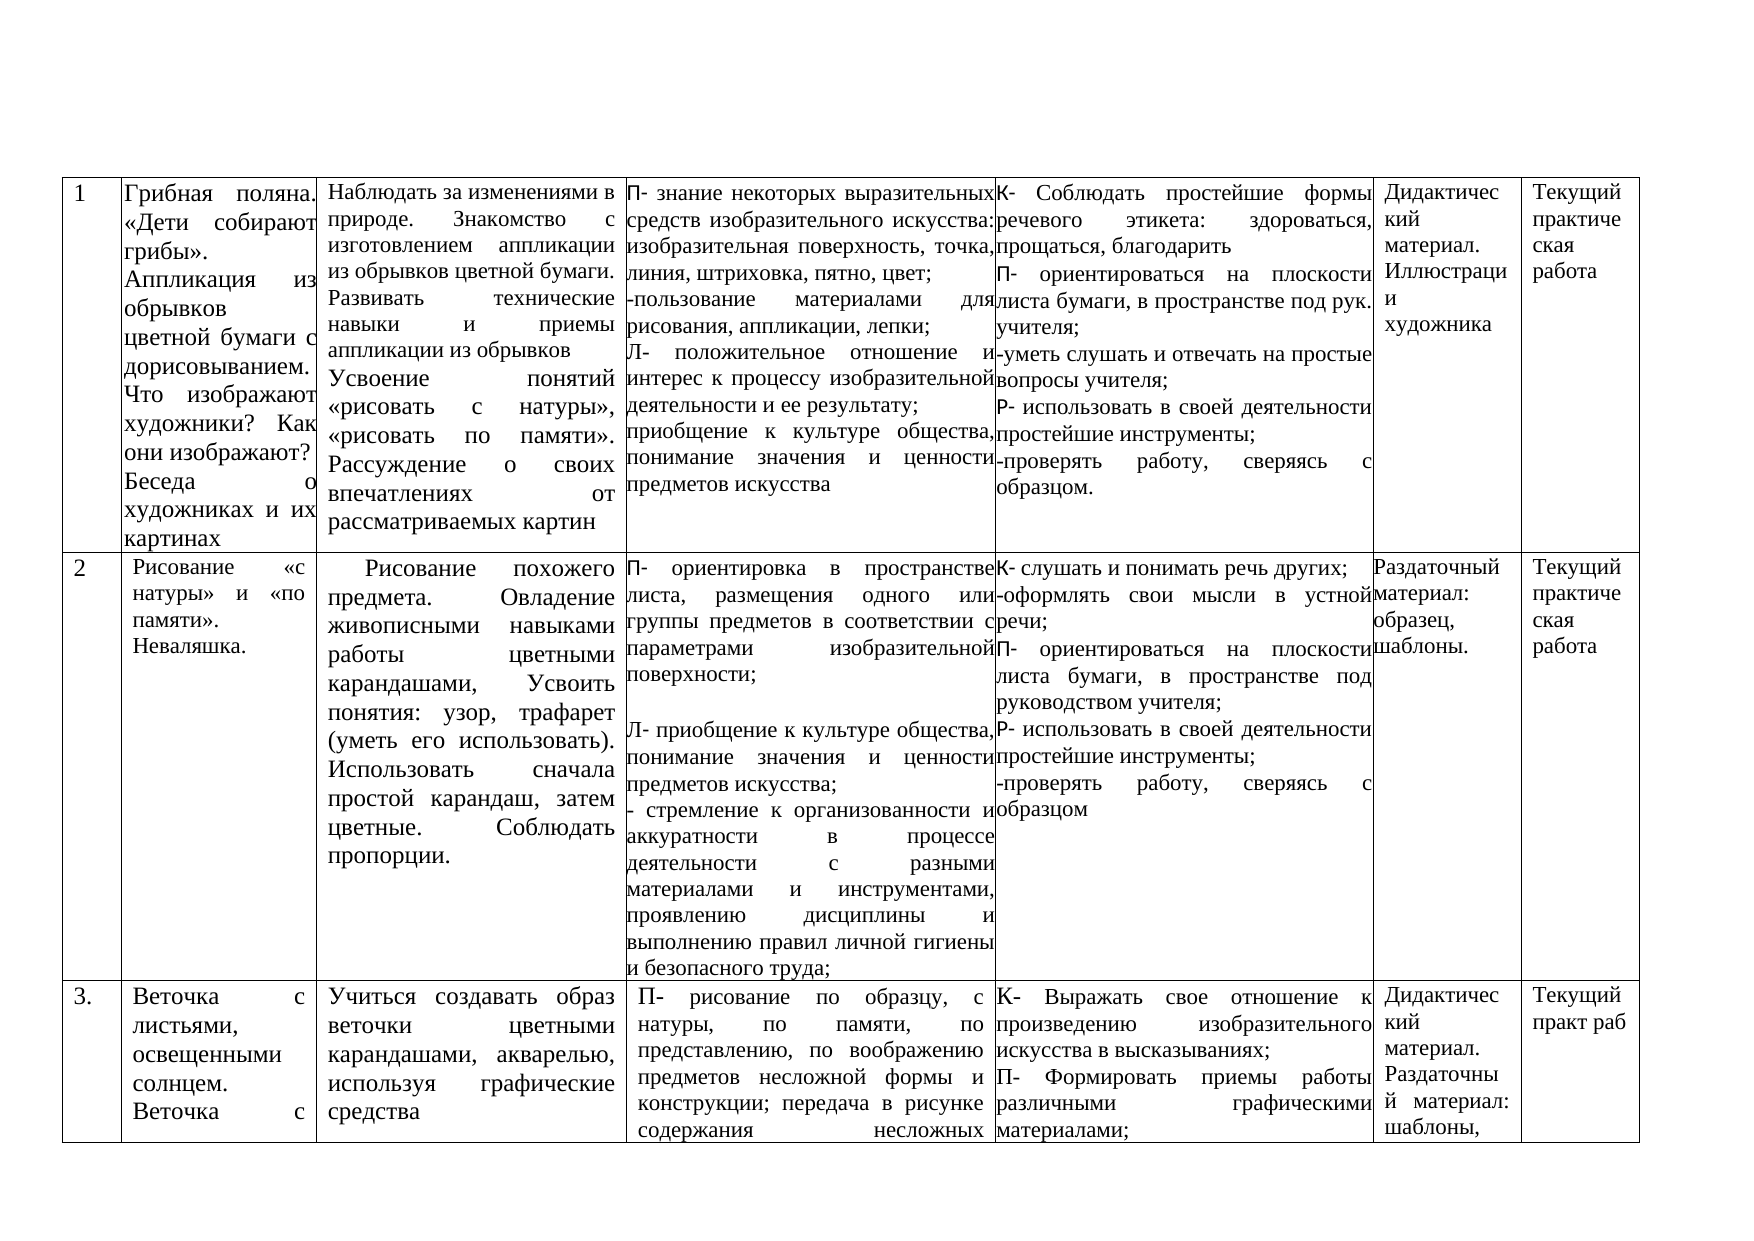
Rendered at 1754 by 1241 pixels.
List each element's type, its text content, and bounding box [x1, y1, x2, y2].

table_cell Текущий практическая работа [1522, 178, 1639, 552]
table_cell П- ориентировка в пространстве листа, размещения одного или группы предметов в соответствии с параметрами изобразительной поверхности; Л- приобщение к культуре общества, понимание значения и ценности предметов искусства; - стремление к организованности и аккуратности в процессе деятельности с разными материалами и инструментами, проявлению дисциплины и выполнению правил личной гигиены и безопасного труда; [627, 553, 995, 980]
table_cell 3. [63, 981, 121, 1142]
table_cell Наблюдать за изменениями в природе. Знакомство с изготовлением аппликации из обрывков цветной бумаги. Развивать технические навыки и приемы аппликации из обрывков Усвоение понятий «рисовать с натуры», «рисовать по памяти». Рассуждение о своих впечатлениях от рассматриваемых картин [317, 178, 626, 552]
table_cell Рисование «с натуры» и «по памяти». Неваляшка. [122, 553, 316, 980]
table_cell Текущий практическая работа [1522, 553, 1639, 980]
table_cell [317, 981, 626, 1142]
table_cell К- слушать и понимать речь других; -оформлять свои мысли в устной речи; П- ориентироваться на плоскости листа бумаги, в пространстве под руководством учителя; Р- использовать в своей деятельности простейшие инструменты; -проверять работу, сверяясь с образцом [996, 553, 1373, 980]
table_cell 2 [63, 553, 121, 980]
table_cell Грибная поляна. «Дети собирают грибы». Аппликация из обрывков цветной бумаги с дорисовыванием. Что изображают художники? Как они изображают? Беседа о художниках и их картинах [122, 178, 316, 552]
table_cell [1374, 981, 1521, 1142]
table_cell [996, 981, 1373, 1142]
table_cell Рисование похожего предмета. Овладение живописными навыками работы цветными карандашами, Усвоить понятия: узор, трафарет (уметь его использовать). Использовать сначала простой карандаш, затем цветные. Соблюдать пропорции. [317, 553, 626, 980]
table_cell П- знание некоторых выразительных средств изобразительного искусства: изобразительная поверхность, точка, линия, штриховка, пятно, цвет; -пользование материалами для рисования, аппликации, лепки; Л- положительное отношение и интерес к процессу изобразительной деятельности и ее результату; приобщение к культуре общества, понимание значения и ценности предметов искусства [627, 178, 995, 552]
table_cell К- Соблюдать простейшие формы речевого этикета: здороваться, прощаться, благодарить П- ориентироваться на плоскости листа бумаги, в пространстве под рук. учителя; -уметь слушать и отвечать на простые вопросы учителя; Р- использовать в своей деятельности простейшие инструменты; -проверять работу, сверяясь с образцом. [996, 178, 1373, 552]
table_cell Дидактический материал. Иллюстрации художника [1374, 178, 1521, 552]
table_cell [122, 981, 316, 1142]
table_cell Текущий практ раб [1522, 981, 1639, 1142]
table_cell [627, 981, 995, 1142]
table_cell Раздаточный материал: образец, шаблоны. [1374, 553, 1521, 980]
table_cell 1 [63, 178, 121, 552]
